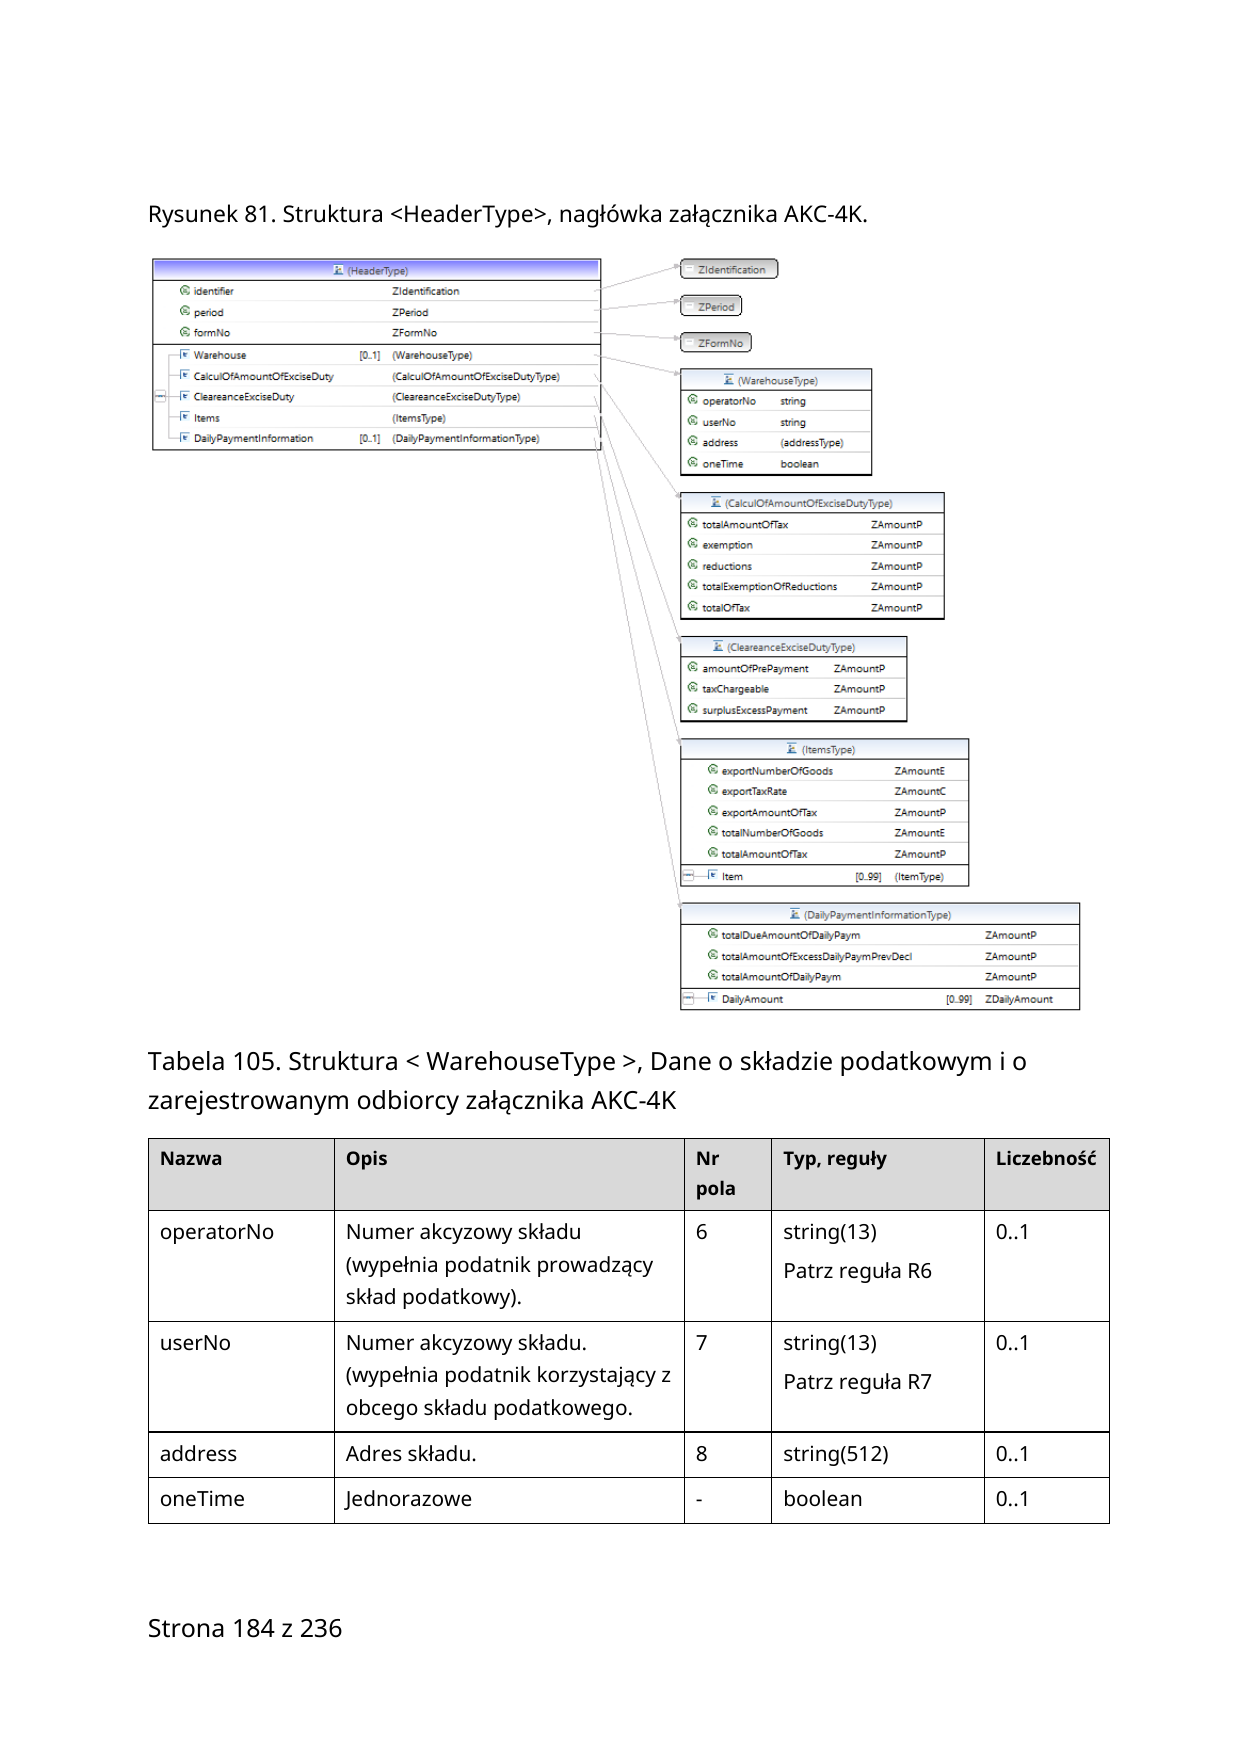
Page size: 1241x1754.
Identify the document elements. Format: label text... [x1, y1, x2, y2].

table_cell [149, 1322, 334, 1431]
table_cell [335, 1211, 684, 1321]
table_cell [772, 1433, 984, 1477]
text Rysunek 81. Struktura <HeaderType>, nagłówka załącznika AKC-4K. [148, 198, 1092, 229]
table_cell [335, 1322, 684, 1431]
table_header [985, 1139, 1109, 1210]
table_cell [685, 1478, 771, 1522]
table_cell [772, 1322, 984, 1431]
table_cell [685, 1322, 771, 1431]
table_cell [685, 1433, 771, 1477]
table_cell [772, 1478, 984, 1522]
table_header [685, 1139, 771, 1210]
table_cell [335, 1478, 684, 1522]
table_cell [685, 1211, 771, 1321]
text Tabela 105. Struktura < WarehouseType >, Dane o składzie podatkowym i o zarejestrowanym odbiorcy załącznika AKC-4K [148, 1043, 1092, 1117]
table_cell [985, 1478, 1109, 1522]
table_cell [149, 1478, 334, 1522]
picture [147, 250, 1092, 1022]
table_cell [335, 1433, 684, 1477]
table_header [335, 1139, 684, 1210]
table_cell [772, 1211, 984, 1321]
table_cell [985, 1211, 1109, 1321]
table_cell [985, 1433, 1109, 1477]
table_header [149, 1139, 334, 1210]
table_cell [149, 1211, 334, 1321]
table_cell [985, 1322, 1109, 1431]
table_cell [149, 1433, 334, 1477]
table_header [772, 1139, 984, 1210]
